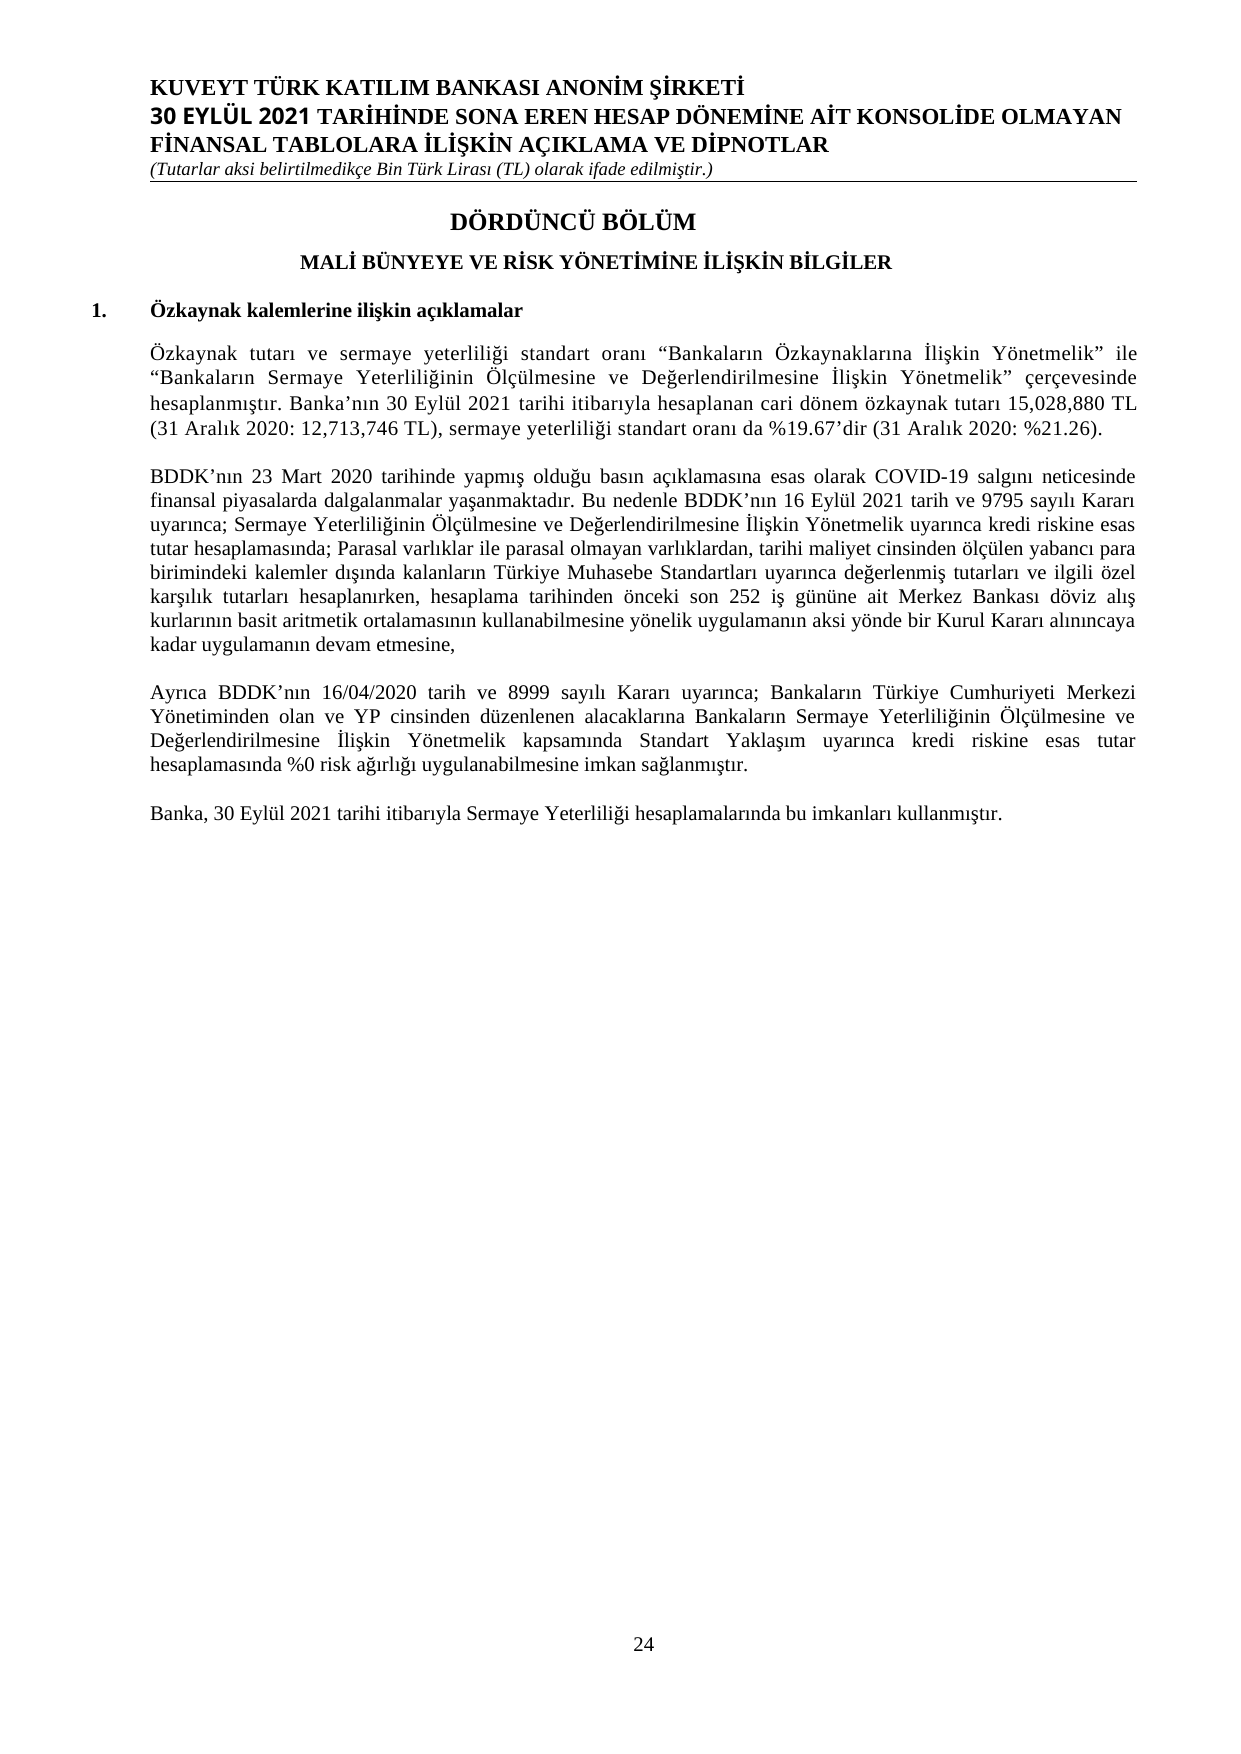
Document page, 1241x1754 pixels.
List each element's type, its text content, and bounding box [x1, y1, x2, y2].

text Banka, 30 Eylül 2021 tarihi itibarıyla Sermaye Yeterliliği hesaplamalarında bu imkanları kullanmıştır. [150, 801, 1137, 824]
text BDDK’nın 23 Mart 2020 tarihinde yapmış olduğu basın açıklamasına esas olarak COVID-19 salgını neticesinde finansal piyasalarda dalgalanmalar yaşanmaktadır. Bu nedenle BDDK’nın 16 Eylül 2021 tarih ve 9795 sayılı Kararı uyarınca; Sermaye Yeterliliğinin Ölçülmesine ve Değerlendirilmesine İlişkin Yönetmelik uyarınca kredi riskine esas tutar hesaplamasında; Parasal varlıklar ile parasal olmayan varlıklardan, tarihi maliyet cinsinden ölçülen yabancı para birimindeki kalemler dışında kalanların Türkiye Muhasebe Standartları uyarınca değerlenmiş tutarları ve ilgili özel karşılık tutarları hesaplanırken, hesaplama tarihinden önceki son 252 iş gününe ait Merkez Bankası döviz alış kurlarının basit aritmetik ortalamasının kullanabilmesine yönelik uygulamanın aksi yönde bir Kurul Kararı alınıncaya kadar uygulamanın devam etmesine, [150, 464, 1137, 656]
text 1. Özkaynak kalemlerine ilişkin açıklamalar [91, 298, 1137, 322]
text MALİ BÜNYEYE VE RİSK YÖNETİMİNE İLİŞKİN BİLGİLER [225, 250, 1137, 274]
text DÖRDÜNCÜ BÖLÜM [375, 207, 1137, 235]
text Ayrıca BDDK’nın 16/04/2020 tarih ve 8999 sayılı Kararı uyarınca; Bankaların Türkiye Cumhuriyeti Merkezi Yönetiminden olan ve YP cinsinden düzenlenen alacaklarına Bankaların Sermaye Yeterliliğinin Ölçülmesine ve Değerlendirilmesine İlişkin Yönetmelik kapsamında Standart Yaklaşım uyarınca kredi riskine esas tutar hesaplamasında %0 risk ağırlığı uygulanabilmesine imkan sağlanmıştır. [150, 680, 1137, 776]
text Özkaynak tutarı ve sermaye yeterliliği standart oranı “Bankaların Özkaynaklarına İlişkin Yönetmelik” ile “Bankaların Sermaye Yeterliliğinin Ölçülmesine ve Değerlendirilmesine İlişkin Yönetmelik” çerçevesinde hesaplanmıştır. Banka’nın 30 Eylül 2021 tarihi itibarıyla hesaplanan cari dönem özkaynak tutarı 15,028,880 TL (31 Aralık 2020: 12,713,746 TL), sermaye yeterliliği standart oranı da %19.67’dir (31 Aralık 2020: %21.26). [150, 341, 1139, 439]
